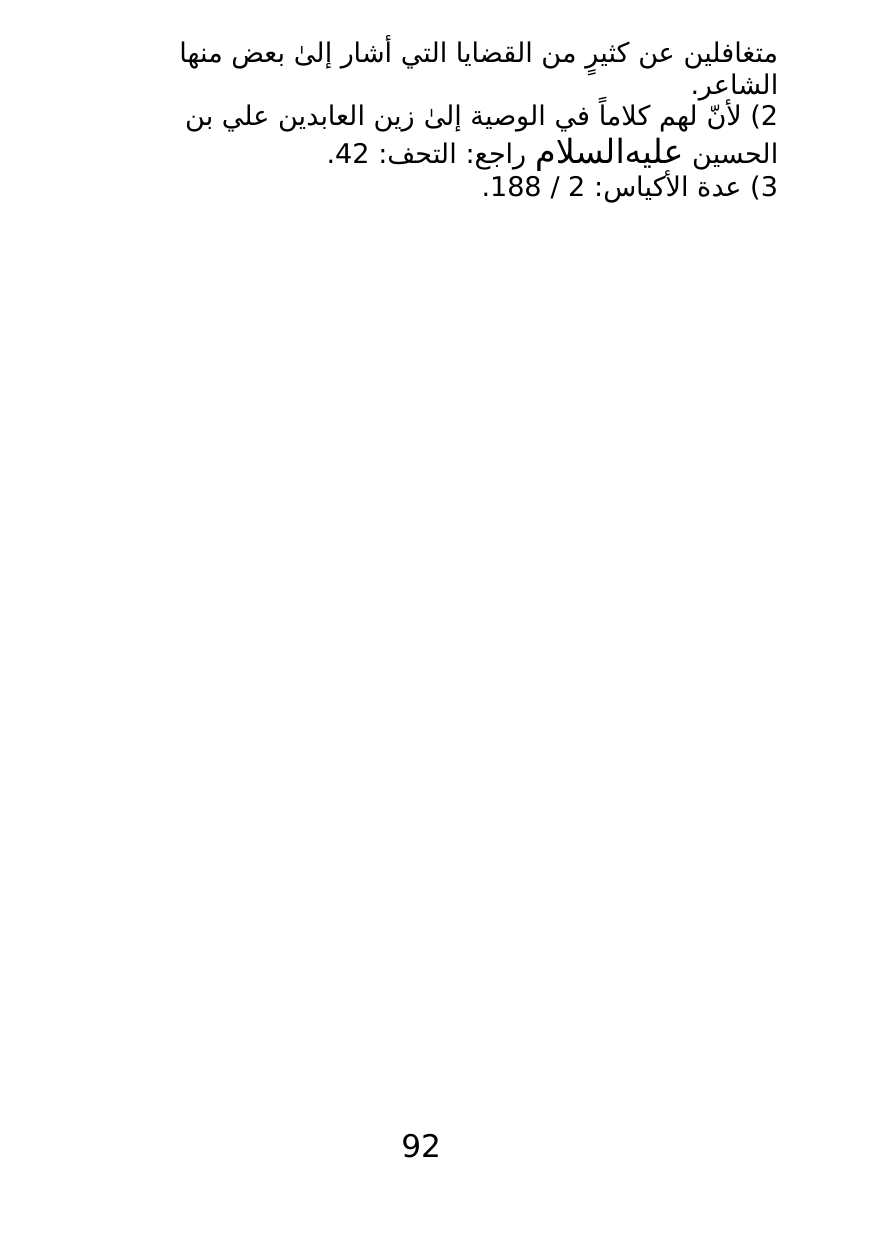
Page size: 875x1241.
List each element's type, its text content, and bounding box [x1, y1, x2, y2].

text 3) عدة الأكياس: 2 / 188. [94, 171, 778, 203]
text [94, 37, 778, 101]
text 2) لأنّ لهم كلاماً في الوصية إلىٰ زين العابدين علي بن الحسين عليه‌السلام راجع: التحف: 42. [94, 101, 778, 171]
